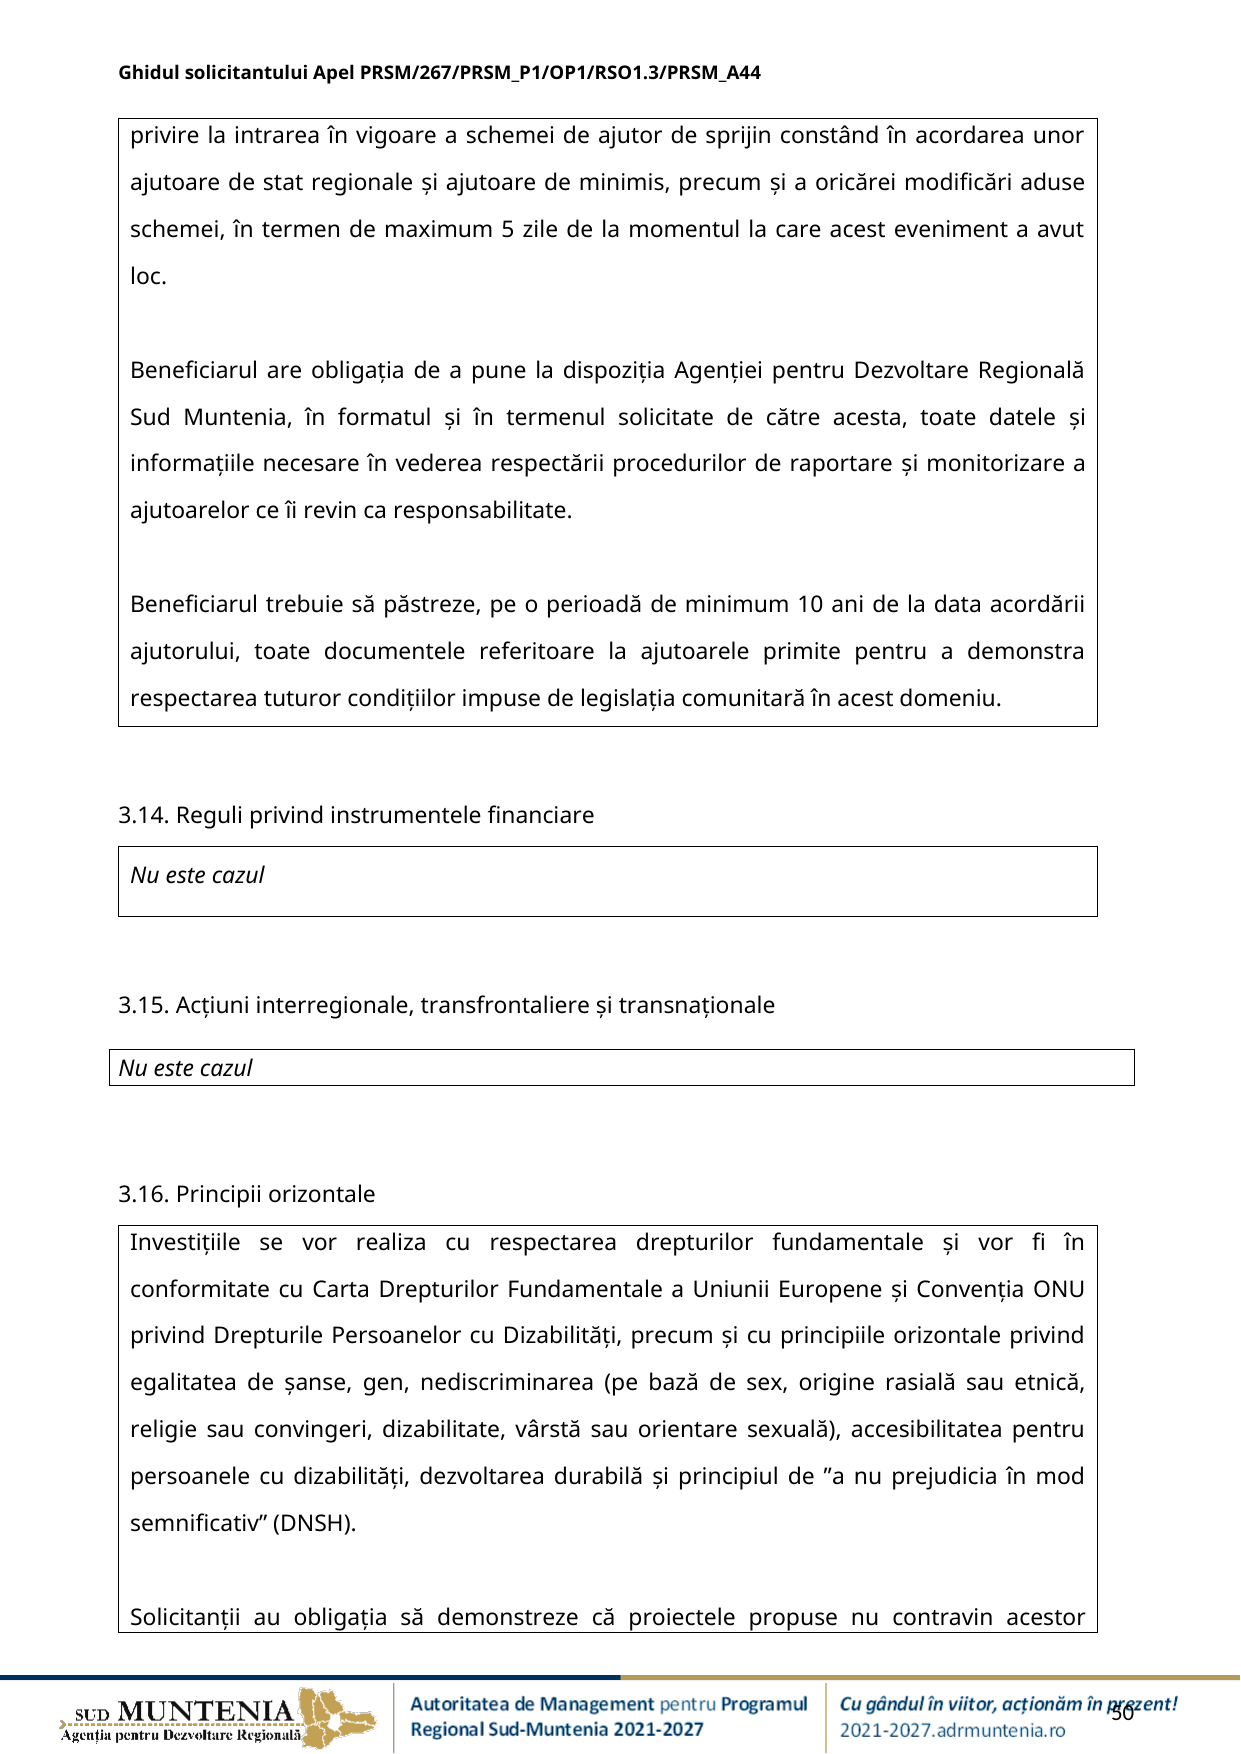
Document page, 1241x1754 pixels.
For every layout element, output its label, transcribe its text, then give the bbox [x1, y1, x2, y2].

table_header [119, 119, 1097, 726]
text Nu este cazul [110, 1050, 1134, 1085]
subtitle 3.14. Reguli privind instrumentele financiare [118, 799, 1134, 830]
subtitle 3.16. Principii orizontale [118, 1178, 1134, 1209]
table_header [119, 1226, 1097, 1632]
picture [0, 1675, 1241, 1754]
subtitle 3.15. Acțiuni interregionale, transfrontaliere și transnaționale [118, 989, 1134, 1020]
table_header Nu este cazul [119, 847, 1097, 916]
